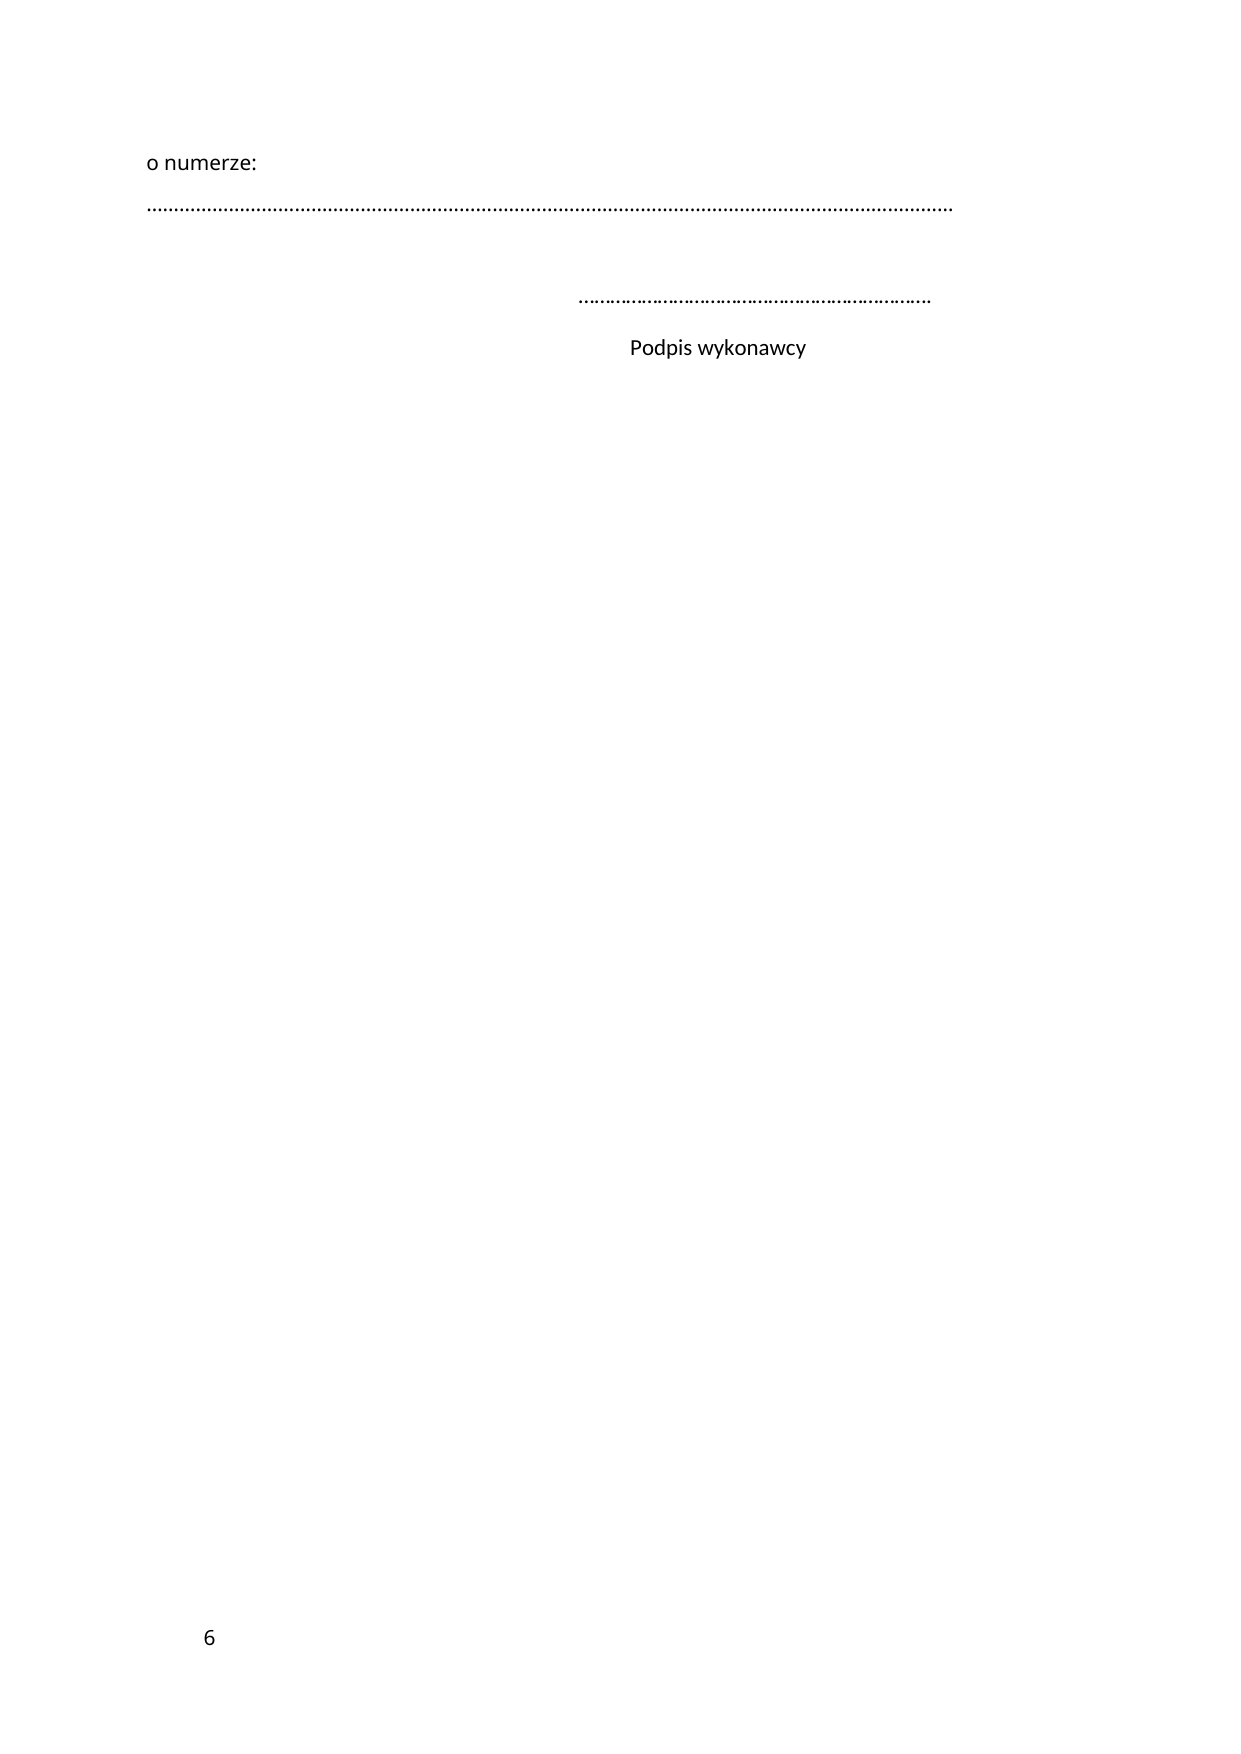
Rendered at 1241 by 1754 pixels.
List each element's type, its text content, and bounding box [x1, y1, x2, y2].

text …………………………………………………………. [146, 282, 1093, 309]
text Podpis wykonawcy [146, 333, 1093, 361]
text ………………………………………………………………………………………………………………………………… [146, 189, 991, 217]
text o numerze: [146, 148, 991, 176]
